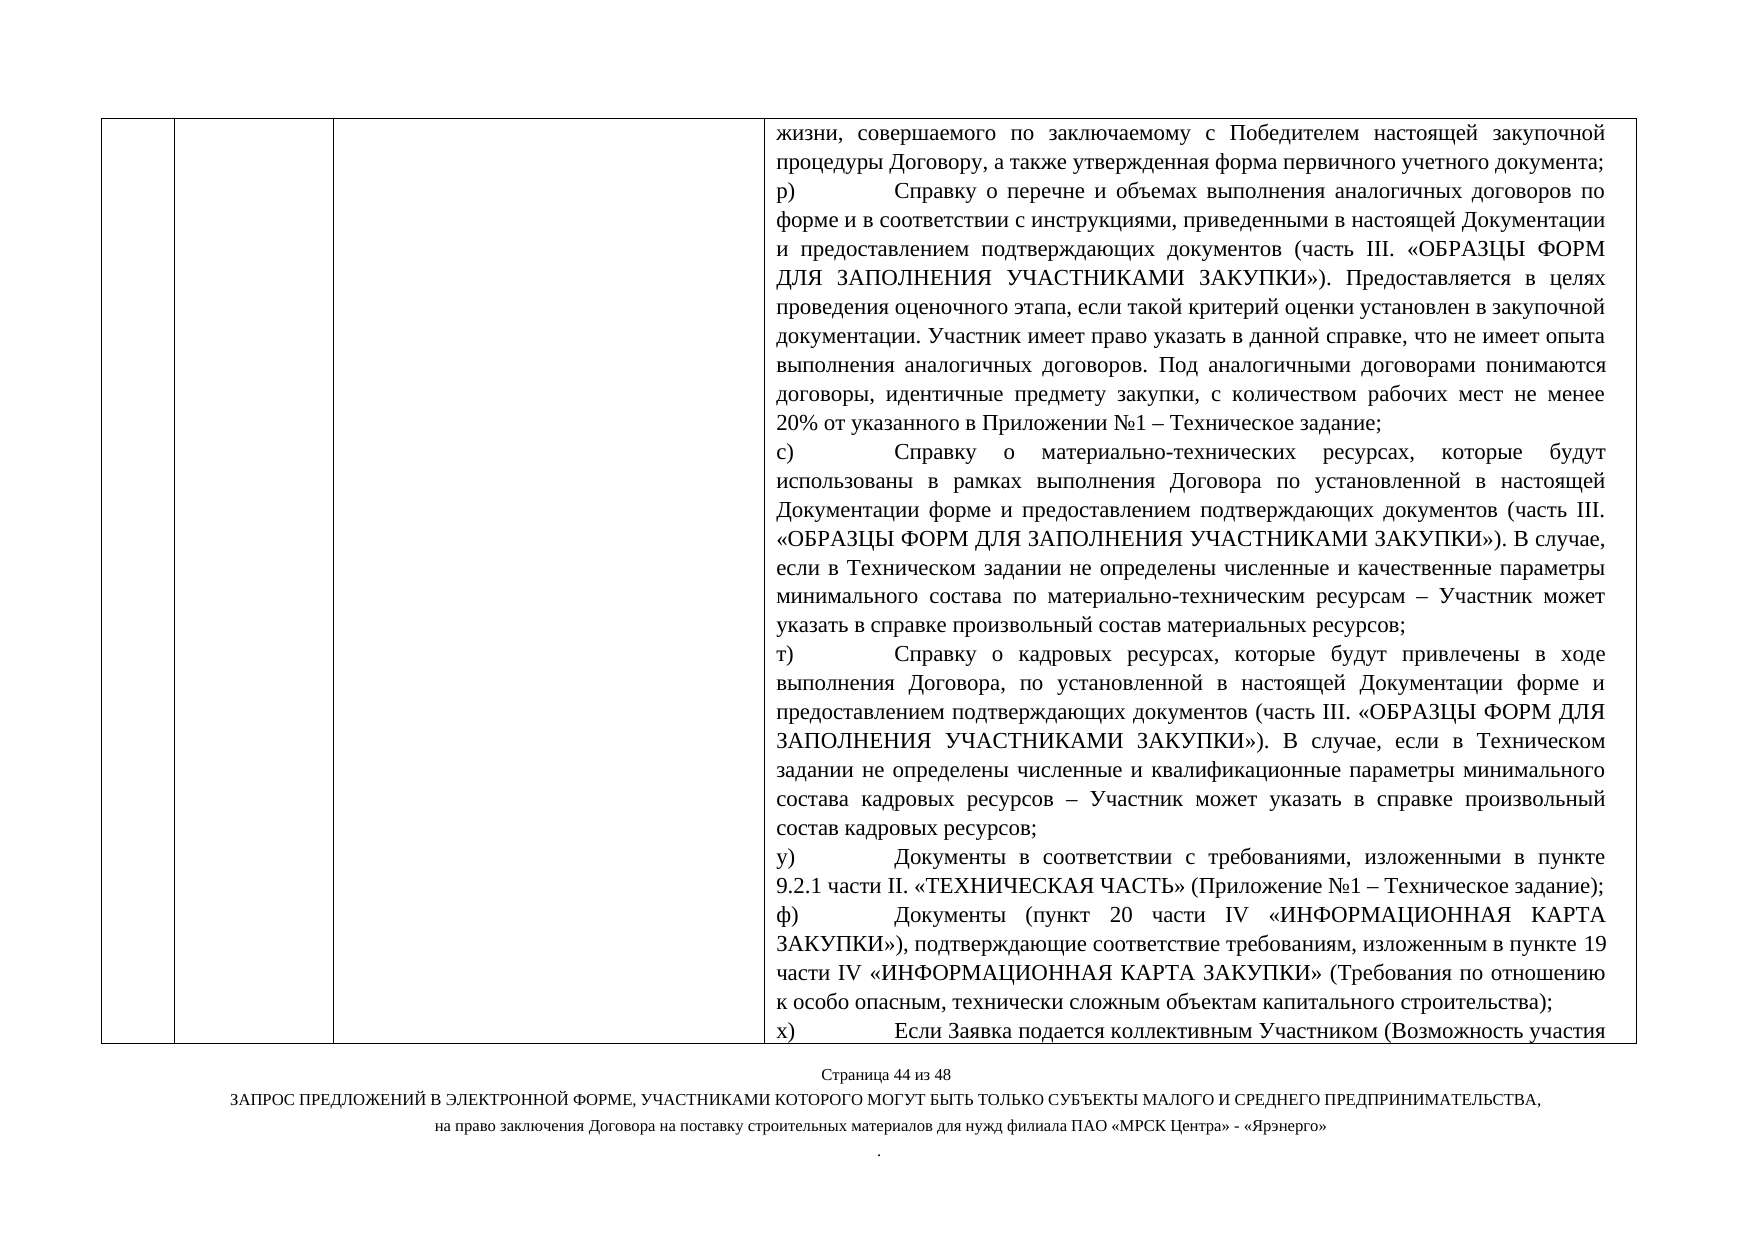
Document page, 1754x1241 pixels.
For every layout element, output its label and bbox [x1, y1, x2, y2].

table_cell [102, 119, 174, 1043]
table_cell [765, 119, 1636, 1043]
table_cell [175, 119, 333, 1043]
table_cell [334, 119, 764, 1043]
